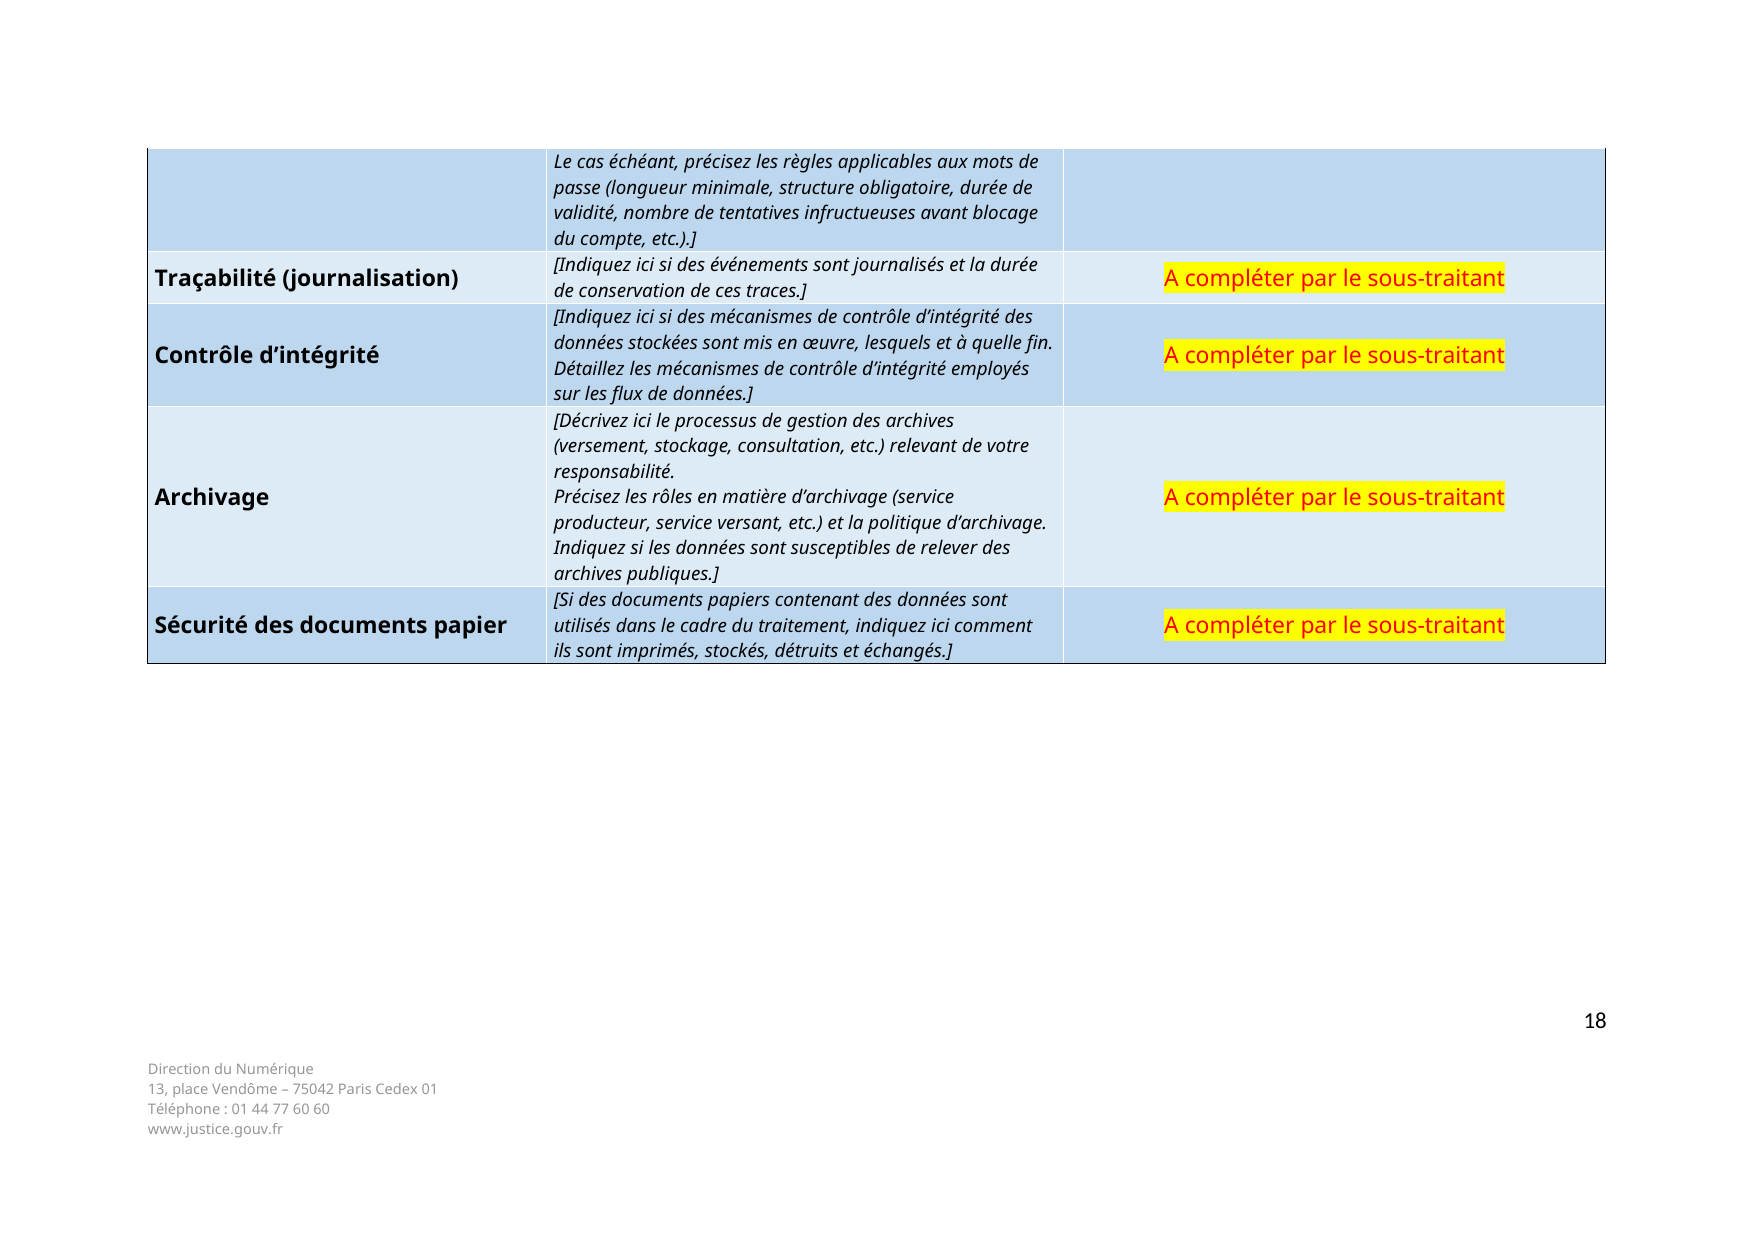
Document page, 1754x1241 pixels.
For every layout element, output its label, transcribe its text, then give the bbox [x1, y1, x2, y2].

table_cell Archivage [148, 407, 546, 586]
table_cell [Si des documents papiers contenant des données sont utilisés dans le cadre du traitement, indiquez ici comment ils sont imprimés, stockés, détruits et échangés.] [547, 587, 1063, 663]
table_cell A compléter par le sous-traitant [1064, 587, 1605, 663]
table_cell A compléter par le sous-traitant [1064, 304, 1605, 406]
table_cell A compléter par le sous-traitant [1064, 252, 1605, 303]
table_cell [547, 149, 1063, 251]
table_cell [Indiquez ici si des événements sont journalisés et la durée de conservation de ces traces.] [547, 252, 1063, 303]
table_cell [Indiquez ici si des mécanismes de contrôle d’intégrité des données stockées sont mis en œuvre, lesquels et à quelle fin. Détaillez les mécanismes de contrôle d’intégrité employés sur les flux de données.] [547, 304, 1063, 406]
table_cell A compléter par le sous-traitant [1064, 407, 1605, 586]
table_cell Sécurité des documents papier [148, 587, 546, 663]
table_cell Traçabilité (journalisation) [148, 252, 546, 303]
table_cell [Décrivez ici le processus de gestion des archives (versement, stockage, consultation, etc.) relevant de votre responsabilité. Précisez les rôles en matière d’archivage (service producteur, service versant, etc.) et la politique d’archivage. Indiquez si les données sont susceptibles de relever des archives publiques.] [547, 407, 1063, 586]
table_cell Contrôle d’intégrité [148, 304, 546, 406]
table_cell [148, 149, 546, 251]
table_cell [1064, 149, 1605, 251]
